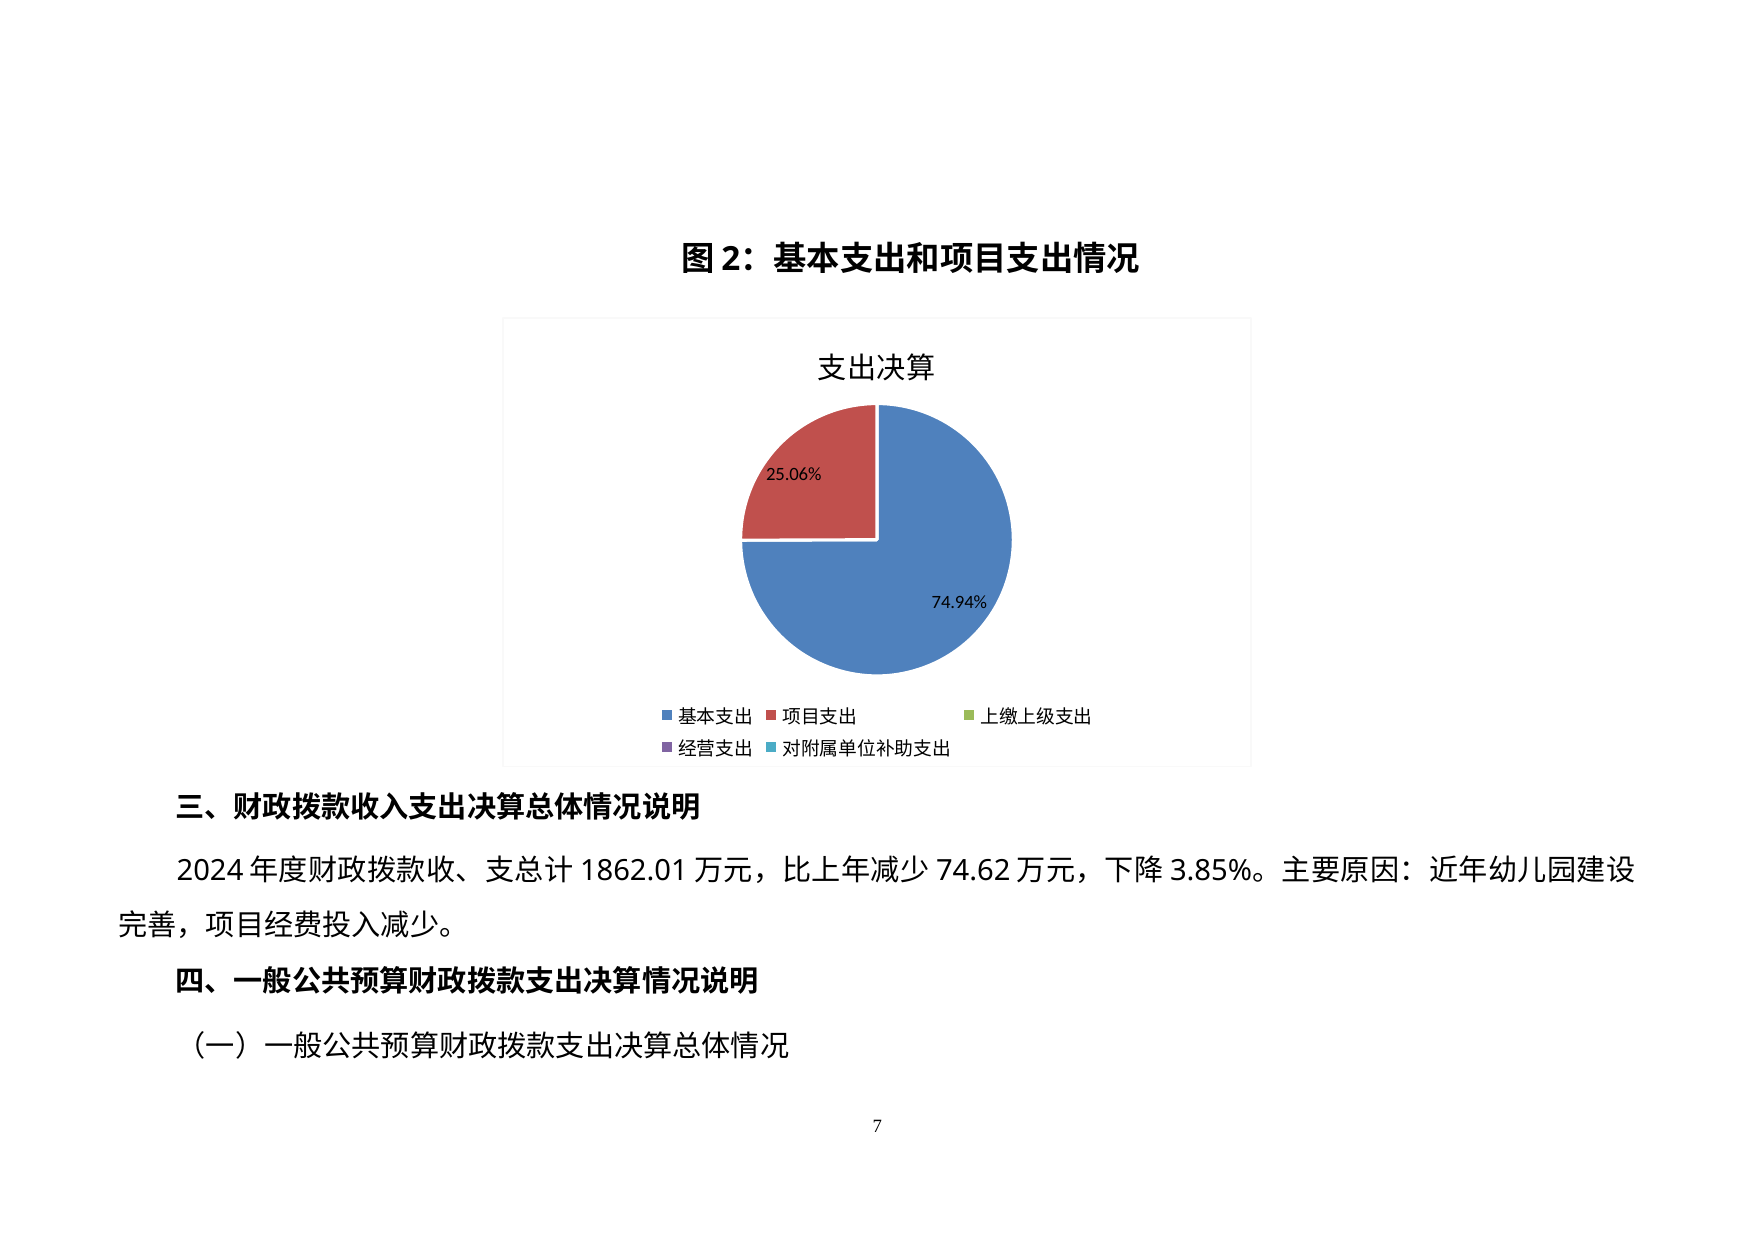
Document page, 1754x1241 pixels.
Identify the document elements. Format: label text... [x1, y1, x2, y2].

text （一）一般公共预算财政拨款支出决算总体情况 [118, 1011, 1636, 1076]
text 2024年度财政拨款收、支总计1862.01万元，比上年减少74.62万元，下降3.85%。主要原因：近年幼儿园建设完善，项目经费投入减少。 [118, 837, 1636, 946]
text 四、一般公共预算财政拨款支出决算情况说明 [118, 946, 1636, 1011]
text 三、财政拨款收入支出决算总体情况说明 [118, 772, 1636, 837]
subtitle 图2：基本支出和项目支出情况 [118, 223, 1636, 288]
